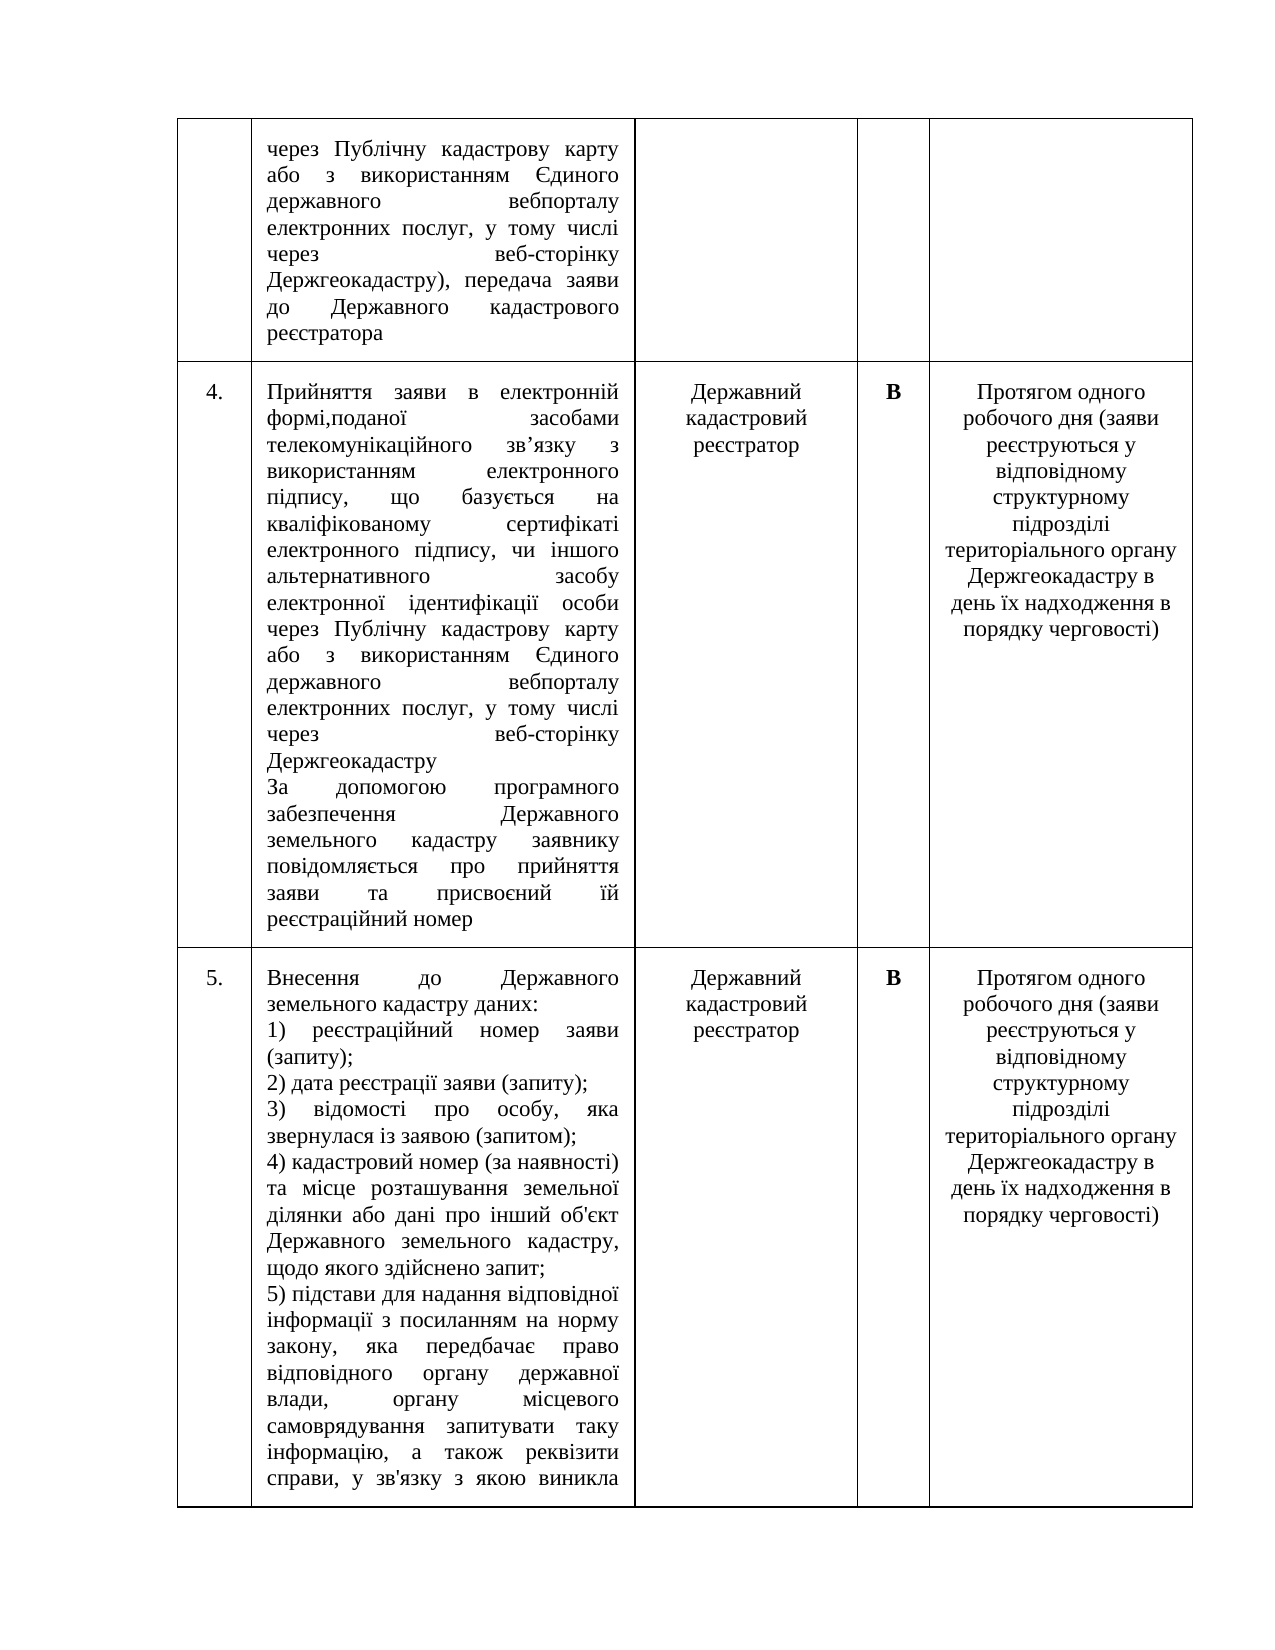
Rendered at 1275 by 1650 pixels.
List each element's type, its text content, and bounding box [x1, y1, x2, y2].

table_cell В [858, 948, 929, 1506]
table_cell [252, 948, 634, 1506]
table_cell В [858, 362, 929, 947]
table_cell 5. [178, 948, 251, 1506]
table_cell В [858, 119, 929, 361]
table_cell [930, 948, 1192, 1506]
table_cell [636, 948, 857, 1506]
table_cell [252, 119, 634, 361]
table_cell Державний кадастровий реєстратор [636, 362, 857, 947]
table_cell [636, 119, 857, 361]
table_cell 3. [178, 119, 251, 361]
table_cell 4. [178, 362, 251, 947]
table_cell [930, 119, 1192, 361]
table_cell Прийняття заяви в електронній формі,поданої засобами телекомунікаційного зв’язку з використанням електронного підпису, що базується на кваліфікованому сертифікаті електронного підпису, чи іншого альтернативного засобу електронної ідентифікації особи через Публічну кадастрову карту або з використанням Єдиного державного вебпорталу електронних послуг, у тому числі через веб-сторінку Держгеокадастру За допомогою програмного забезпечення Державного земельного кадастру заявнику повідомляється про прийняття заяви та присвоєний їй реєстраційний номер [252, 362, 634, 947]
